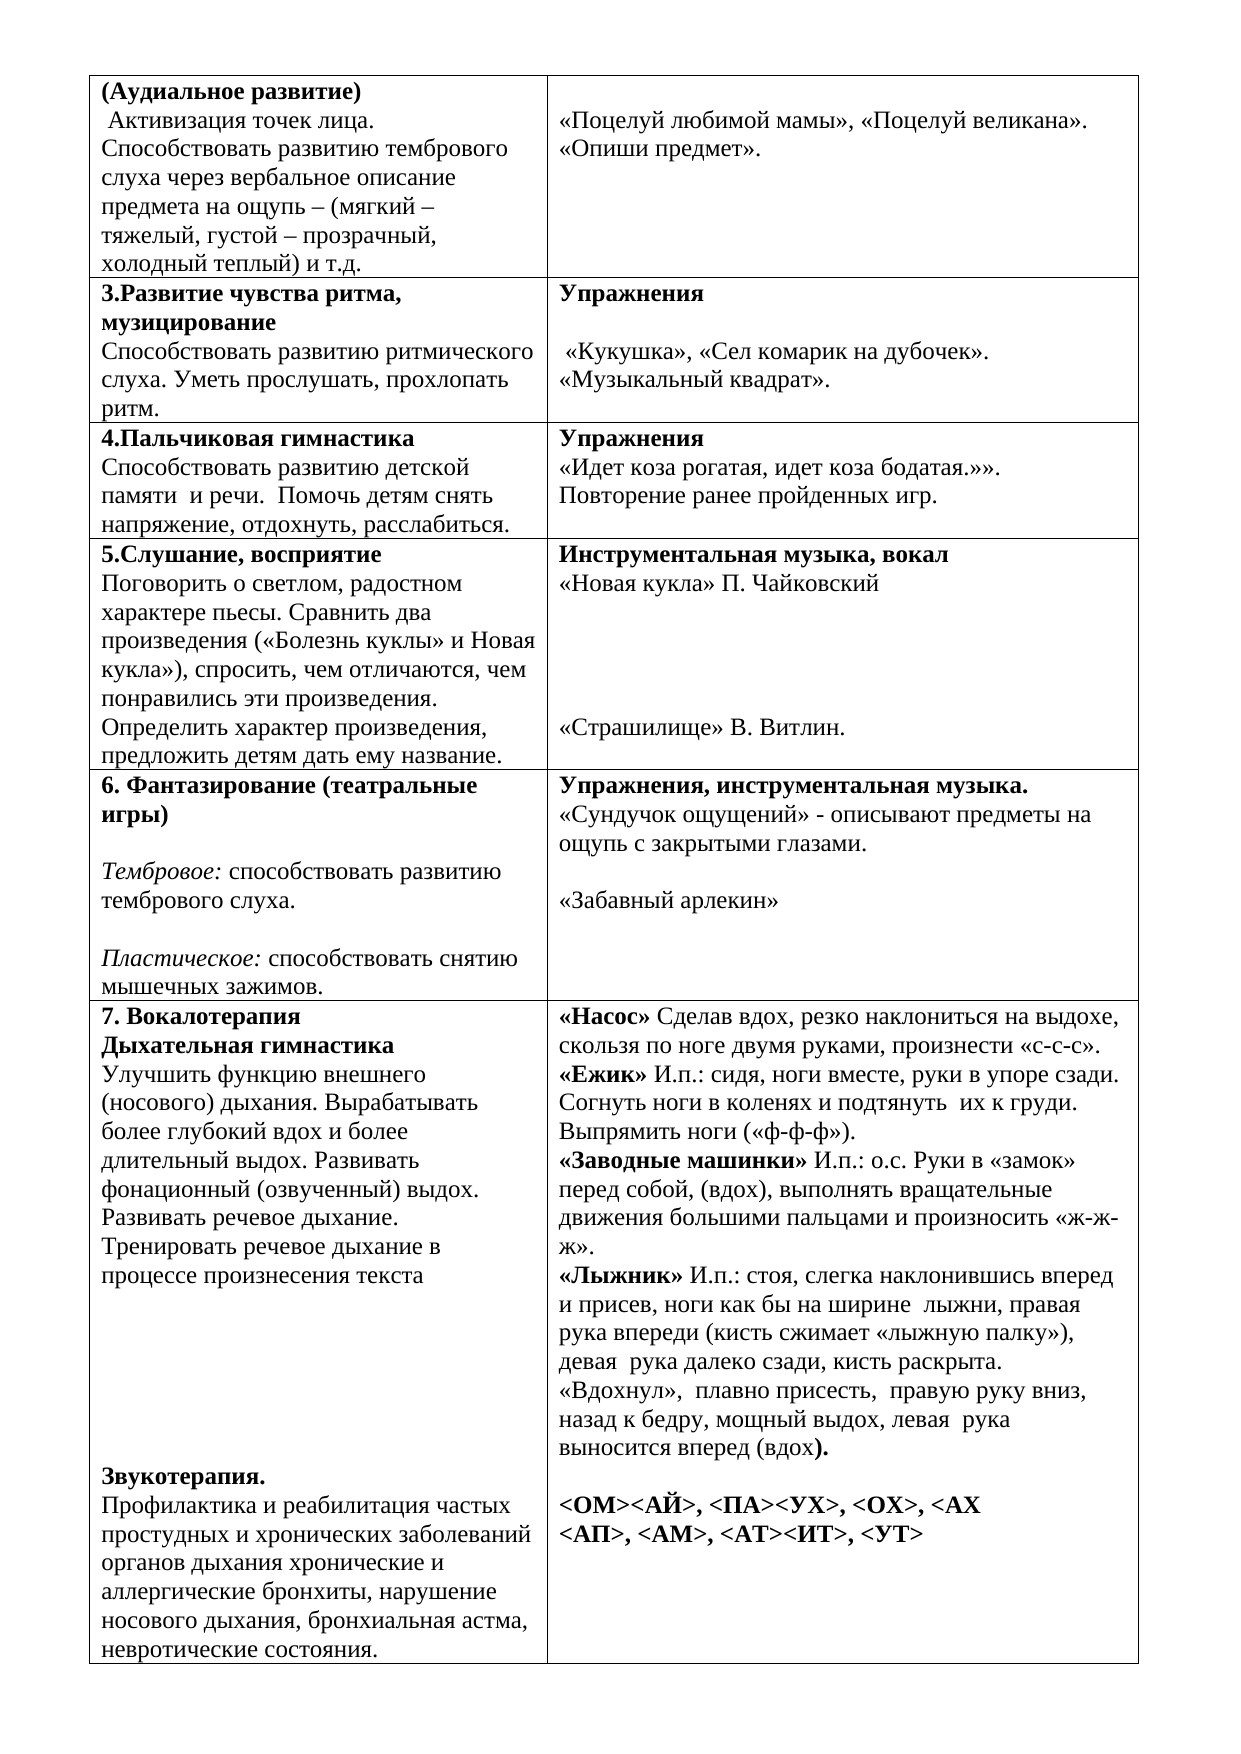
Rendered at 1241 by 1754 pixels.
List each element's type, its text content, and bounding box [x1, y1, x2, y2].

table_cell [548, 76, 1138, 277]
table_cell Упражнения, инструментальная музыка. «Сундучок ощущений» - описывают предметы на ощупь с закрытыми глазами. «Забавный арлекин» [548, 770, 1138, 1000]
table_cell 5.Слушание, восприятие Поговорить о светлом, радостном характере пьесы. Сравнить два произведения («Болезнь куклы» и Новая кукла»), спросить, чем отличаются, чем понравились эти произведения. Определить характер произведения, предложить детям дать ему название. [90, 539, 547, 769]
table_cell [90, 76, 547, 277]
table_cell 4.Пальчиковая гимнастика Способствовать развитию детской памяти и речи. Помочь детям снять напряжение, отдохнуть, расслабиться. [90, 423, 547, 538]
table_cell 3.Развитие чувства ритма, музицирование Способствовать развитию ритмического слуха. Уметь прослушать, прохлопать ритм. [90, 278, 547, 422]
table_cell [548, 1001, 1138, 1662]
table_cell Упражнения «Идет коза рогатая, идет коза бодатая.»». Повторение ранее пройденных игр. [548, 423, 1138, 538]
table_cell Упражнения «Кукушка», «Сел комарик на дубочек». «Музыкальный квадрат». [548, 278, 1138, 422]
table_cell Инструментальная музыка, вокал «Новая кукла» П. Чайковский «Страшилище» В. Витлин. [548, 539, 1138, 769]
table_cell 6. Фантазирование (театральные игры) Тембровое: способствовать развитию тембрового слуха. Пластическое: способствовать снятию мышечных зажимов. [90, 770, 547, 1000]
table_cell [90, 1001, 547, 1662]
